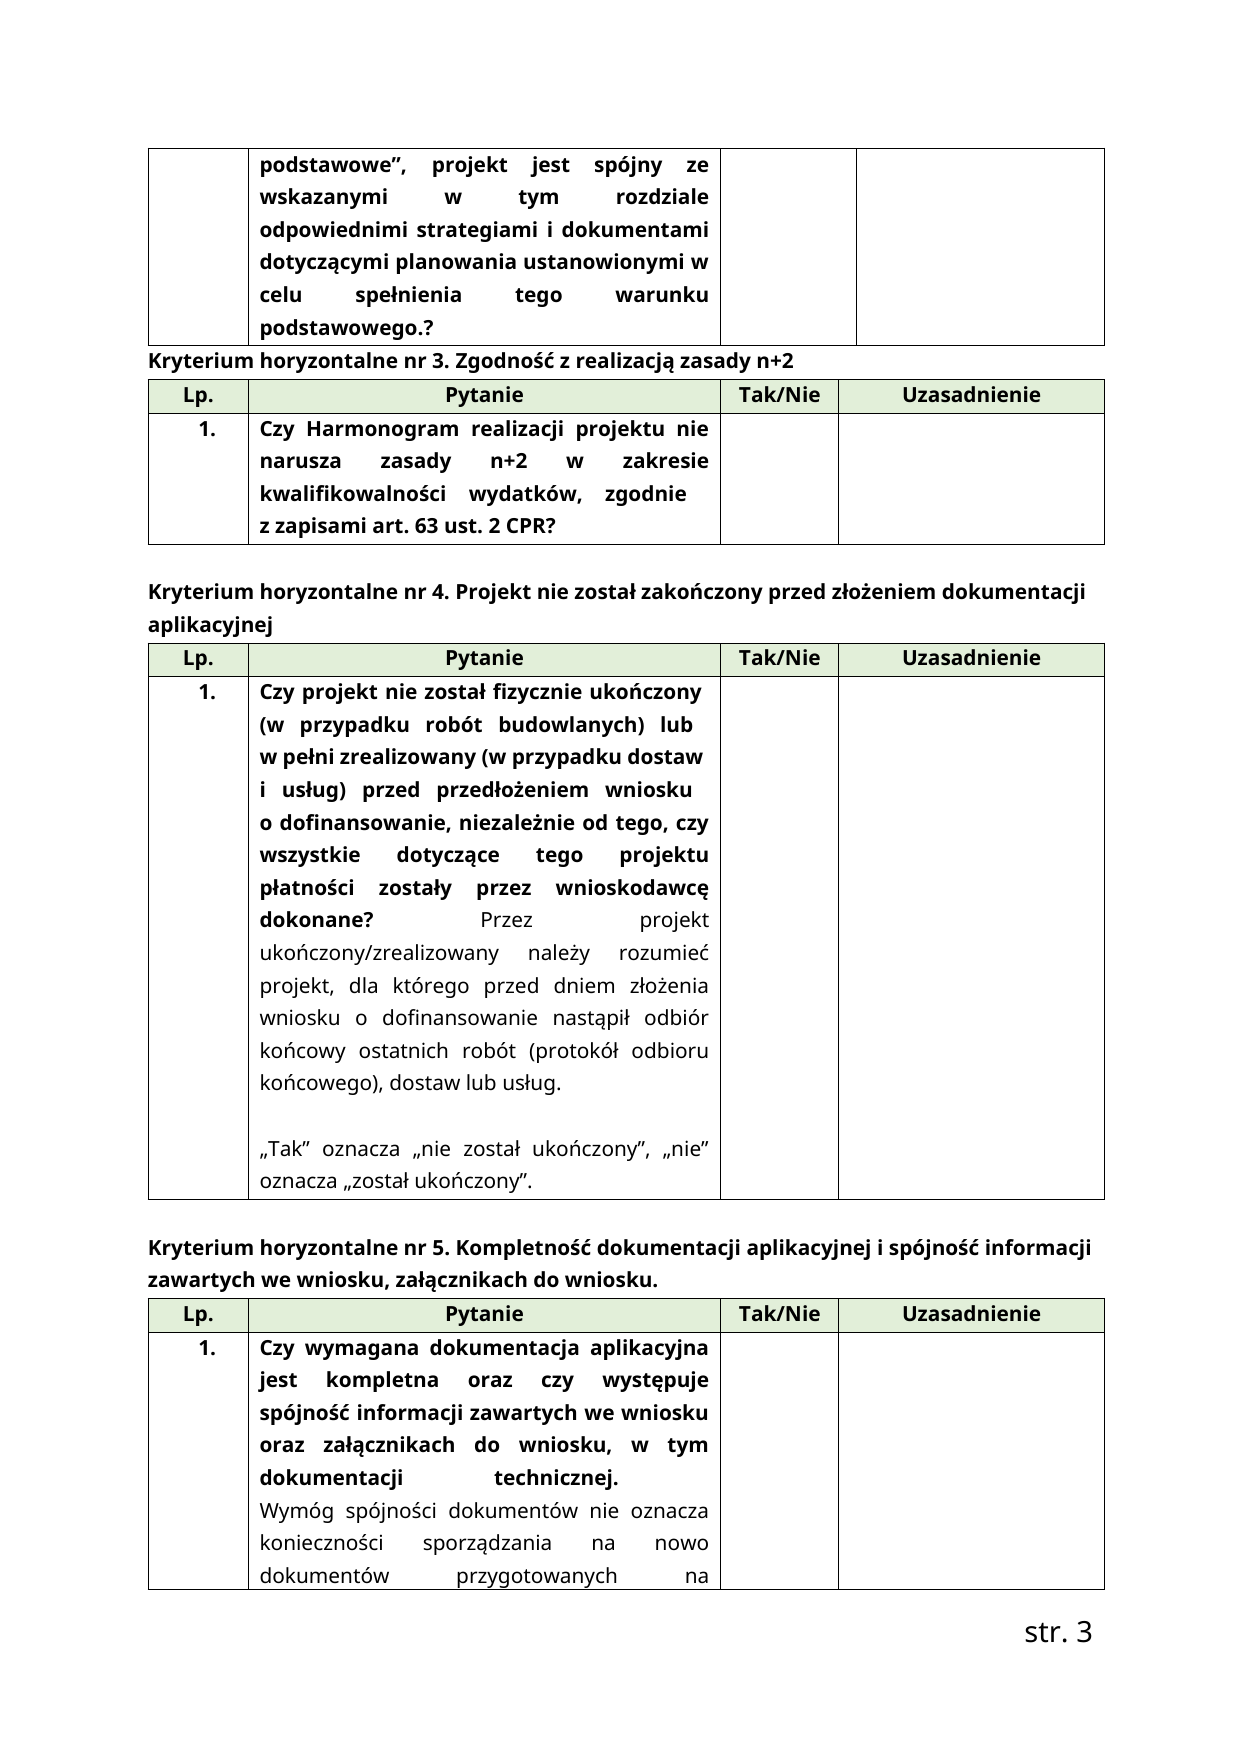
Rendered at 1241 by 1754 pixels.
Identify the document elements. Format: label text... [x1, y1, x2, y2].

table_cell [249, 149, 720, 345]
table_header Pytanie [249, 380, 720, 413]
table_cell [149, 1333, 248, 1589]
table_cell [721, 1333, 838, 1589]
table_header Tak/Nie [721, 644, 838, 676]
table_cell [149, 414, 248, 544]
table_cell [149, 149, 248, 345]
table_cell [721, 677, 838, 1199]
table_header Pytanie [249, 1299, 720, 1332]
table_header Tak/Nie [721, 380, 838, 413]
table_cell [839, 414, 1104, 544]
table_header Uzasadnienie [839, 380, 1104, 413]
table_header Pytanie [249, 644, 720, 676]
table_cell [149, 677, 248, 1199]
text Kryterium horyzontalne nr 3. Zgodność z realizacją zasady n+2 [148, 346, 1093, 375]
table_cell [721, 149, 856, 345]
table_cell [249, 1333, 720, 1589]
table_header Uzasadnienie [839, 644, 1104, 676]
table_cell Czy projekt nie został fizycznie ukończony (w przypadku robót budowlanych) lub w pełni zrealizowany (w przypadku dostaw i usług) przed przedłożeniem wniosku o dofinansowanie, niezależnie od tego, czy wszystkie dotyczące tego projektu płatności zostały przez wnioskodawcę dokonane? Przez projekt ukończony/zrealizowany należy rozumieć projekt, dla którego przed dniem złożenia wniosku o dofinansowanie nastąpił odbiór końcowy ostatnich robót (protokół odbioru końcowego), dostaw lub usług. „Tak” oznacza „nie został ukończony”, „nie” oznacza „został ukończony”. [249, 677, 720, 1199]
table_cell [857, 149, 1104, 345]
table_header Lp. [149, 644, 248, 676]
text Kryterium horyzontalne nr 4. Projekt nie został zakończony przed złożeniem dokumentacji aplikacyjnej [148, 577, 1093, 638]
text Kryterium horyzontalne nr 5. Kompletność dokumentacji aplikacyjnej i spójność informacji zawartych we wniosku, załącznikach do wniosku. [148, 1233, 1093, 1294]
table_header Lp. [149, 1299, 248, 1332]
table_cell [721, 414, 838, 544]
table_header Lp. [149, 380, 248, 413]
table_header Tak/Nie [721, 1299, 838, 1332]
table_cell [839, 677, 1104, 1199]
table_cell [839, 1333, 1104, 1589]
table_cell Czy Harmonogram realizacji projektu nie narusza zasady n+2 w zakresie kwalifikowalności wydatków, zgodnie z zapisami art. 63 ust. 2 CPR? [249, 414, 720, 544]
table_header Uzasadnienie [839, 1299, 1104, 1332]
